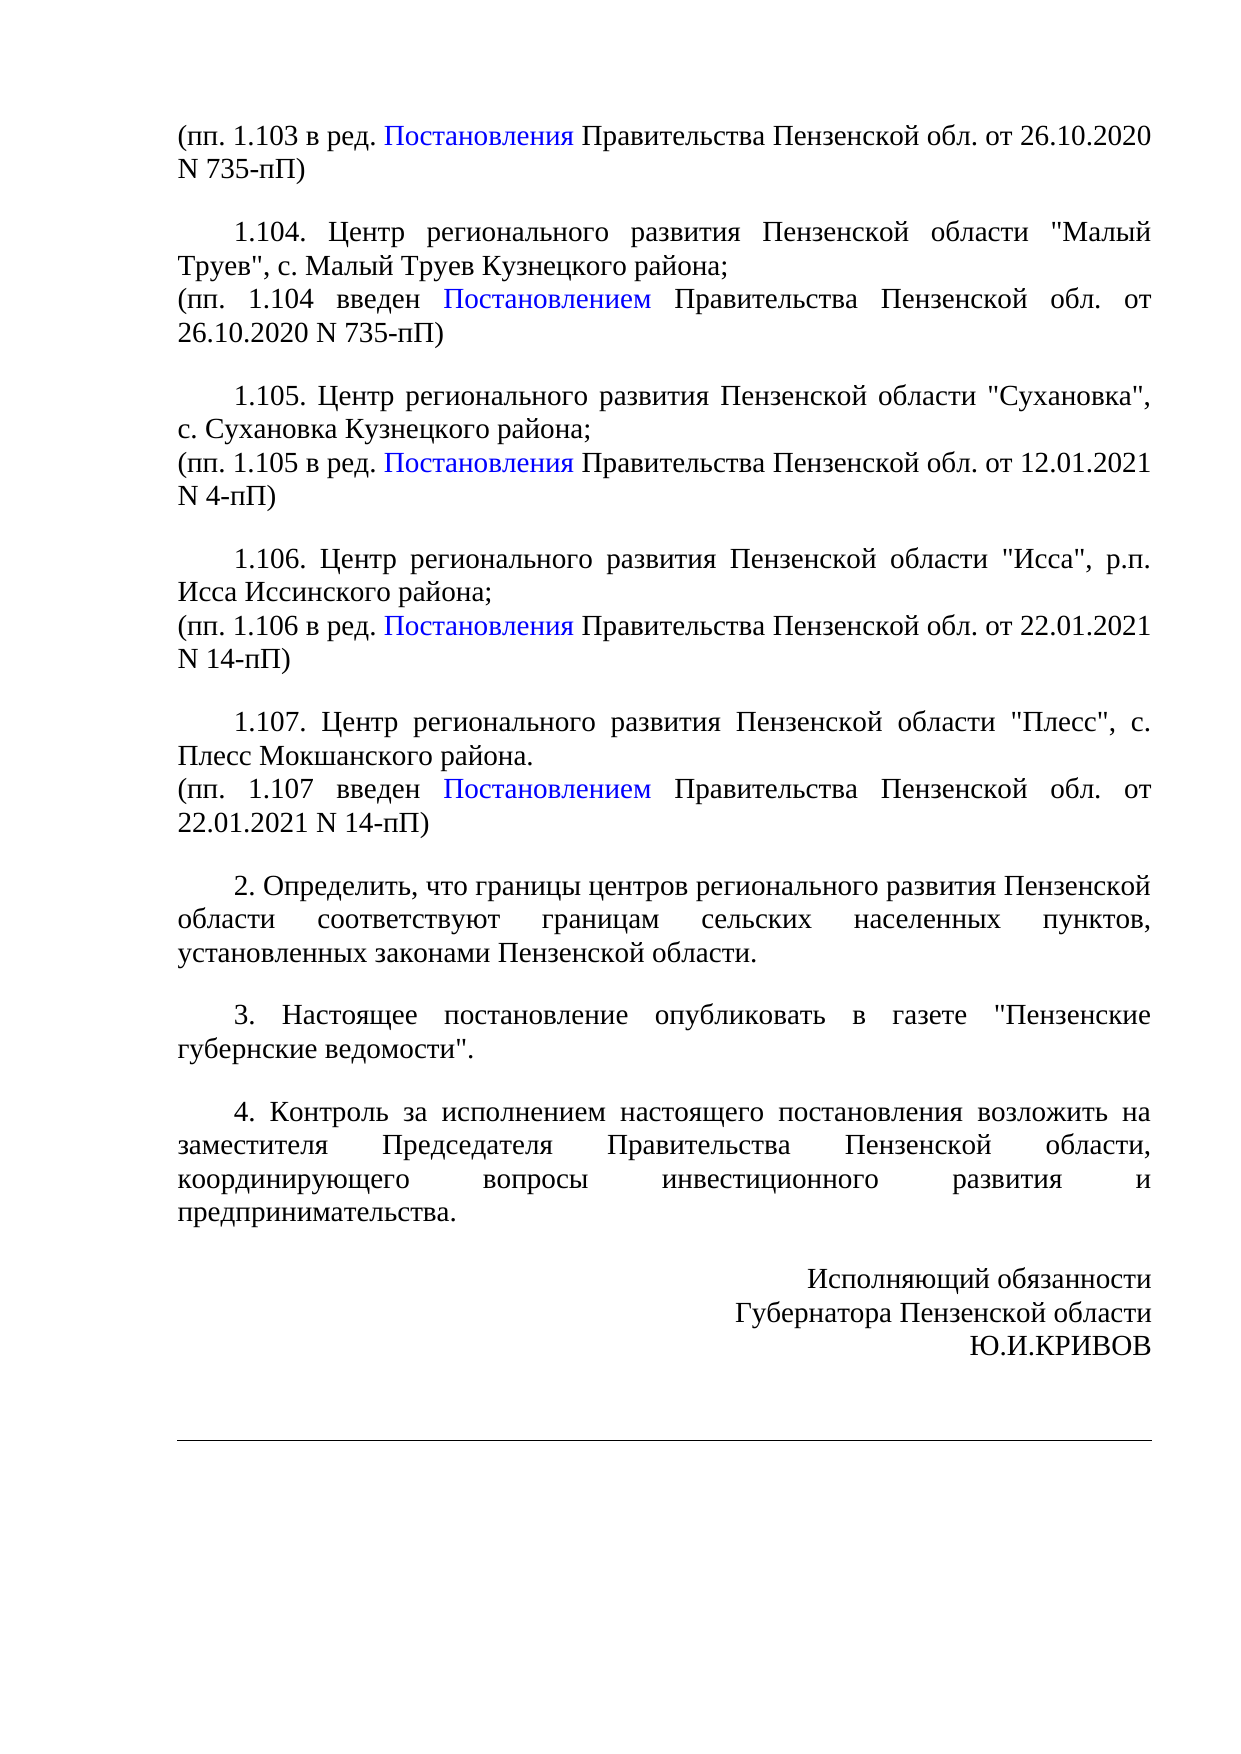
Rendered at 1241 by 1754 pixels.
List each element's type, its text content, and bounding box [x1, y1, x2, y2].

text 1.104. Центр регионального развития Пензенской области "Малый Труев", с. Малый Труев Кузнецкого района; [177, 214, 1152, 281]
text (пп. 1.107 введен Постановлением Правительства Пензенской обл. от 22.01.2021 N 14-пП) [177, 771, 1152, 838]
text (пп. 1.105 в ред. Постановления Правительства Пензенской обл. от 12.01.2021 N 4-пП) [177, 445, 1152, 512]
text Губернатора Пензенской области [177, 1295, 1152, 1328]
text 3. Настоящее постановление опубликовать в газете "Пензенские губернские ведомости". [177, 997, 1152, 1064]
text Ю.И.КРИВОВ [177, 1328, 1152, 1362]
text 2. Определить, что границы центров регионального развития Пензенской области соответствуют границам сельских населенных пунктов, установленных законами Пензенской области. [177, 868, 1152, 968]
text 4. Контроль за исполнением настоящего постановления возложить на заместителя Председателя Правительства Пензенской области, координирующего вопросы инвестиционного развития и предпринимательства. [177, 1094, 1152, 1228]
text (пп. 1.104 введен Постановлением Правительства Пензенской обл. от 26.10.2020 N 735-пП) [177, 281, 1152, 348]
text (пп. 1.106 в ред. Постановления Правительства Пензенской обл. от 22.01.2021 N 14-пП) [177, 608, 1152, 675]
text Исполняющий обязанности [177, 1261, 1152, 1295]
text 1.105. Центр регионального развития Пензенской области "Сухановка", с. Сухановка Кузнецкого района; [177, 378, 1152, 445]
text (пп. 1.103 в ред. Постановления Правительства Пензенской обл. от 26.10.2020 N 735-пП) [177, 118, 1152, 185]
text 1.107. Центр регионального развития Пензенской области "Плесс", с. Плесс Мокшанского района. [177, 704, 1152, 771]
text 1.106. Центр регионального развития Пензенской области "Исса", р.п. Исса Иссинского района; [177, 541, 1152, 608]
